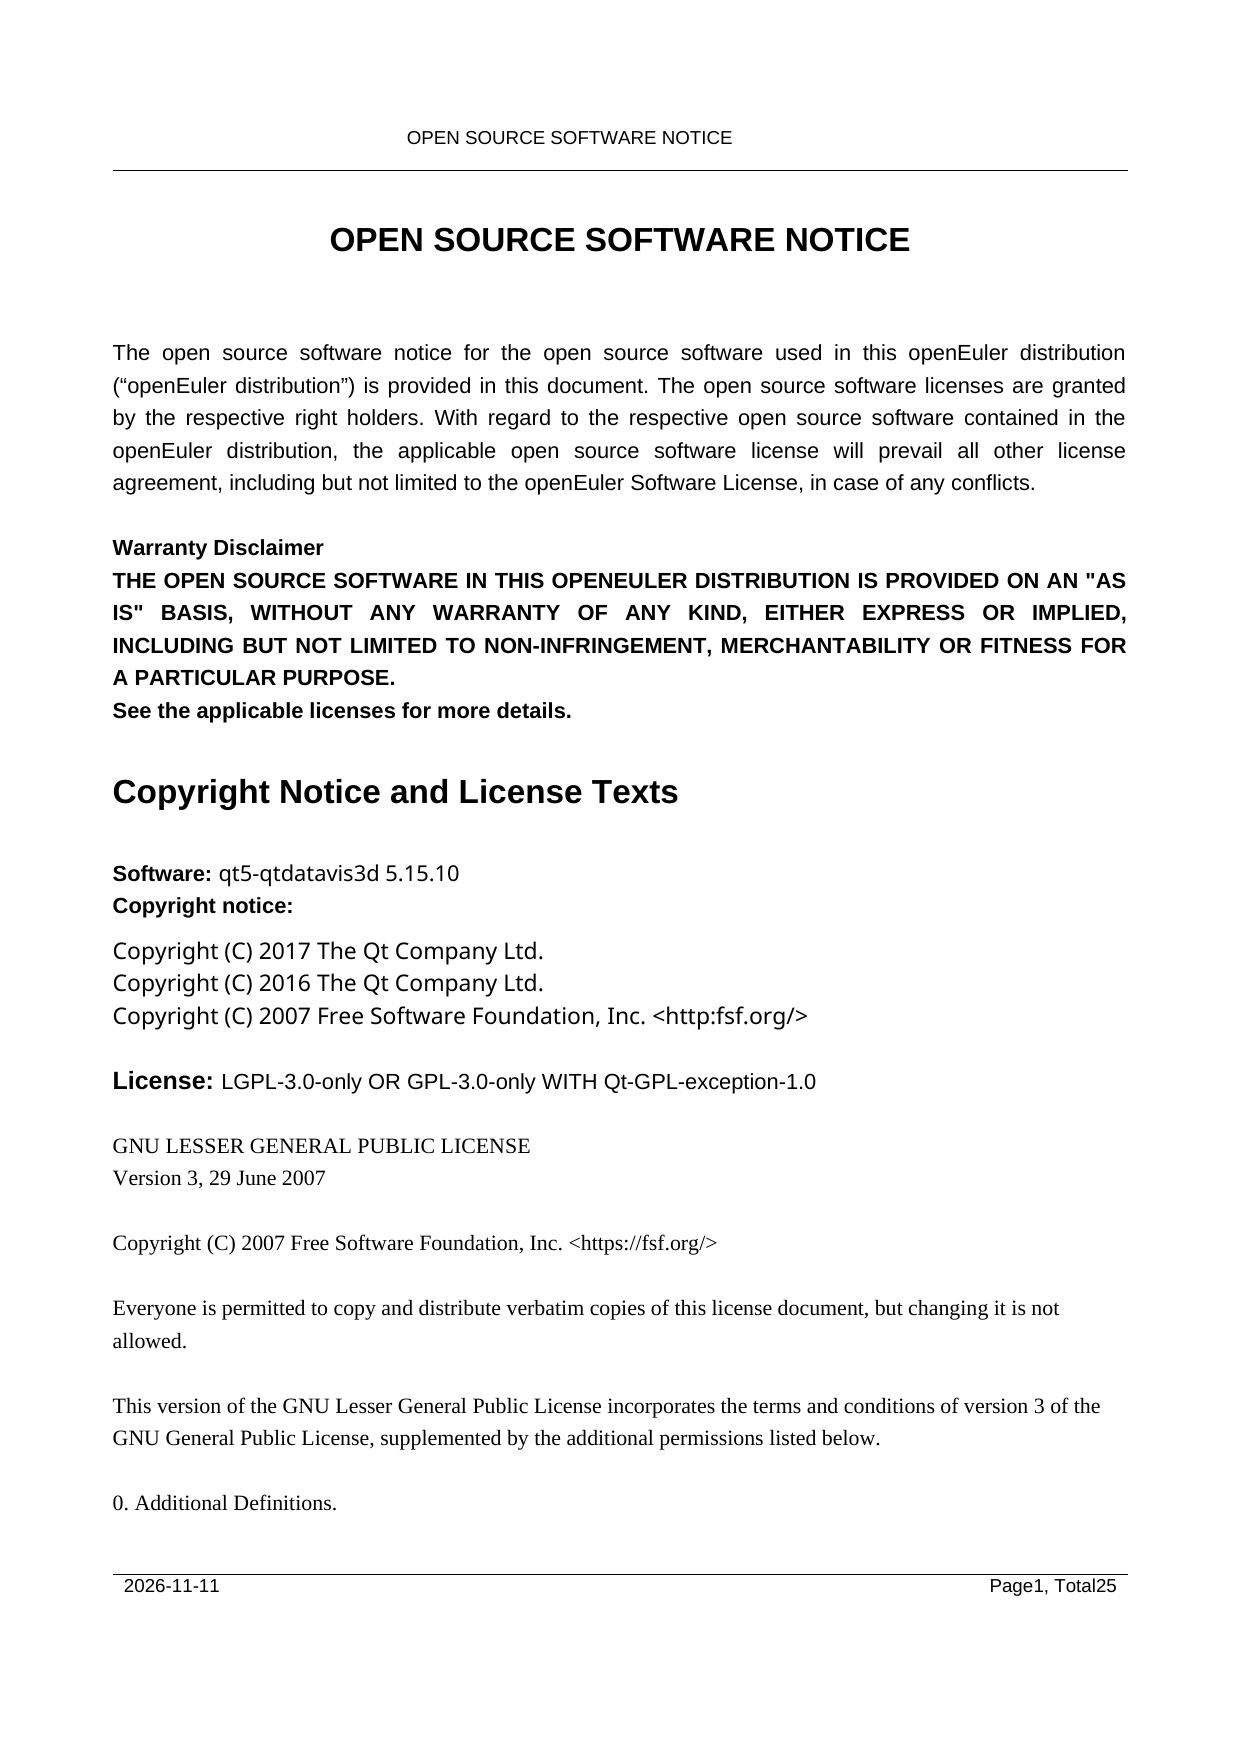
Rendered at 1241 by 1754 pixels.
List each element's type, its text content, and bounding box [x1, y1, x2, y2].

text OPEN SOURCE SOFTWARE NOTICE [112, 206, 1128, 271]
text Copyright notice: [112, 889, 1128, 921]
text This version of the GNU Lesser General Public License incorporates the terms and conditions of version 3 of the GNU General Public License, supplemented by the additional permissions listed below. [112, 1389, 1128, 1454]
text Warranty Disclaimer [112, 531, 1128, 564]
text Everyone is permitted to copy and distribute verbatim copies of this license document, but changing it is not allowed. [112, 1291, 1128, 1356]
text License: LGPL-3.0-only OR GPL-3.0-only WITH Qt-GPL-exception-1.0 [112, 1064, 1128, 1096]
text 0. Additional Definitions. [112, 1486, 1128, 1519]
text Copyright (C) 2007 Free Software Foundation, Inc. <https://fsf.org/> [112, 1226, 1128, 1259]
title Software: qt5-qtdatavis3d 5.15.10 [112, 856, 1128, 889]
text Copyright Notice and License Texts [112, 759, 1128, 824]
text GNU LESSER GENERAL PUBLIC LICENSE [112, 1096, 1128, 1161]
text Version 3, 29 June 2007 [112, 1161, 1128, 1194]
text The open source software notice for the open source software used in this openEuler distribution (“openEuler distribution”) is provided in this document. The open source software licenses are granted by the respective right holders. With regard to the respective open source software contained in the openEuler distribution, the applicable open source software license will prevail all other license agreement, including but not limited to the openEuler Software License, in case of any conflicts. [112, 336, 1128, 499]
text Copyright (C) 2017 The Qt Company Ltd. Copyright (C) 2016 The Qt Company Ltd. Copyright (C) 2007 Free Software Foundation, Inc. <http:fsf.org/> [112, 934, 1128, 1064]
text THE OPEN SOURCE SOFTWARE IN THIS OPENEULER DISTRIBUTION IS PROVIDED ON AN "AS IS" BASIS, WITHOUT ANY WARRANTY OF ANY KIND, EITHER EXPRESS OR IMPLIED, INCLUDING BUT NOT LIMITED TO NON-INFRINGEMENT, MERCHANTABILITY OR FITNESS FOR A PARTICULAR PURPOSE. See the applicable licenses for more details. [112, 564, 1128, 726]
